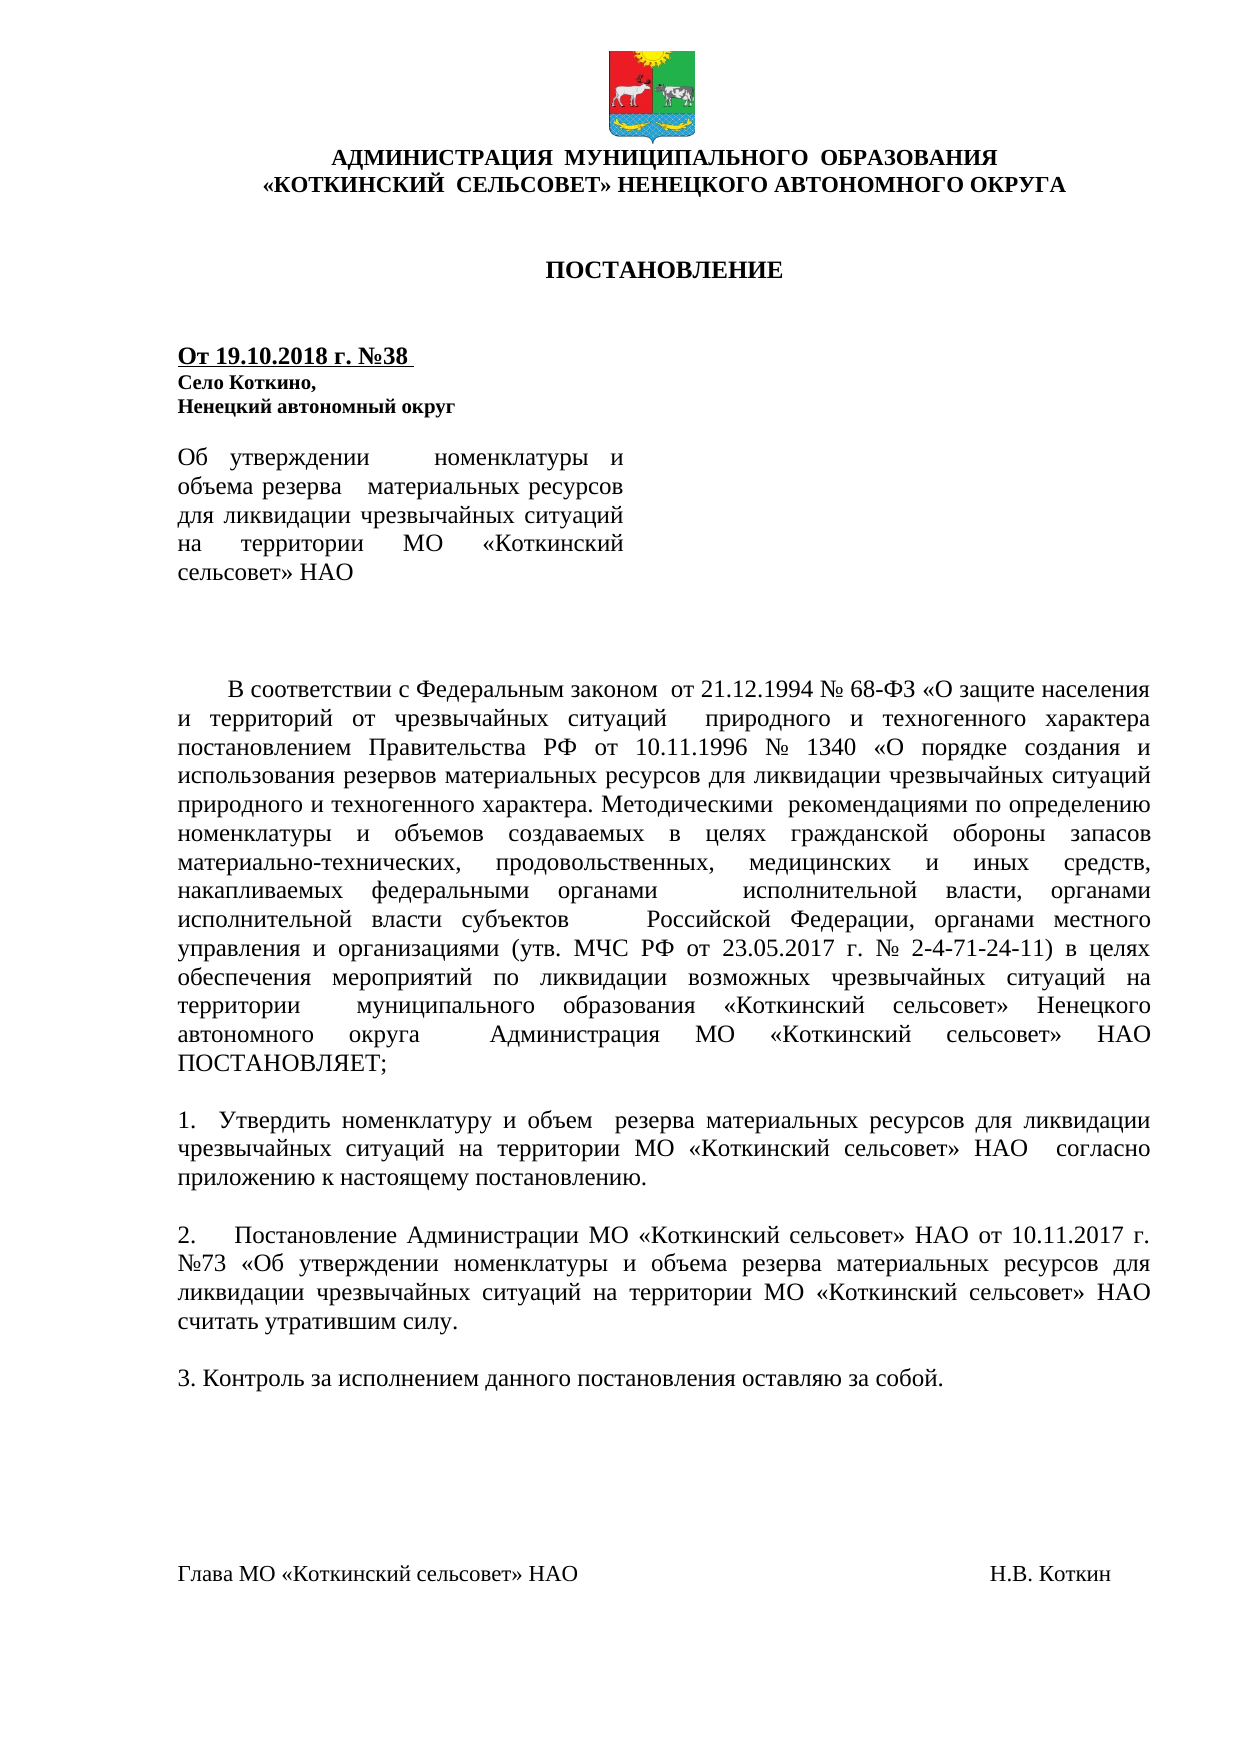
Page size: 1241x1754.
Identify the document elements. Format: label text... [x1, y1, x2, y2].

text «КОТКИНСКИЙ СЕЛЬСОВЕТ» НЕНЕЦКОГО АВТОНОМНОГО ОКРУГА [177, 171, 1152, 197]
picture [609, 51, 695, 144]
text ПОСТАНОВЛЕНИЕ [177, 255, 1152, 283]
text В соответствии с Федеральным законом от 21.12.1994 № 68-ФЗ «О защите населения и территорий от чрезвычайных ситуаций природного и техногенного характера постановлением Правительства РФ от 10.11.1996 № 1340 «О порядке создания и использования резервов материальных ресурсов для ликвидации чрезвычайных ситуаций природного и техногенного характера. Методическими рекомендациями по определению номенклатуры и объемов создаваемых в целях гражданской обороны запасов материально-технических, продовольственных, медицинских и иных средств, накапливаемых федеральными органами исполнительной власти, органами исполнительной власти субъектов Российской Федерации, органами местного управления и организациями (утв. МЧС РФ от 23.05.2017 г. № 2-4-71-24-11) в целях обеспечения мероприятий по ликвидации возможных чрезвычайных ситуаций на территории муниципального образования «Коткинский сельсовет» Ненецкого автономного округа Администрация МО «Коткинский сельсовет» НАО ПОСТАНОВЛЯЕТ; [177, 674, 1152, 1077]
table_header Об утверждении номенклатуры и объема резерва материальных ресурсов для ликвидации чрезвычайных ситуаций на территории МО «Коткинский сельсовет» НАО [166, 442, 635, 618]
text От 19.10.2018 г. №38 [177, 341, 1152, 370]
text Глава МО «Коткинский сельсовет» НАО Н.В. Коткин [177, 1560, 1152, 1587]
text 3. Контроль за исполнением данного постановления оставляю за собой. [177, 1363, 1152, 1392]
text Село Коткино, [177, 370, 1152, 394]
text Ненецкий автономный округ [177, 394, 1152, 418]
text 1. Утвердить номенклатуру и объем резерва материальных ресурсов для ликвидации чрезвычайных ситуаций на территории МО «Коткинский сельсовет» НАО согласно приложению к настоящему постановлению. [177, 1105, 1152, 1191]
text 2. Постановление Администрации МО «Коткинский сельсовет» НАО от 10.11.2017 г. №73 «Об утверждении номенклатуры и объема резерва материальных ресурсов для ликвидации чрезвычайных ситуаций на территории МО «Коткинский сельсовет» НАО считать утратившим силу. [177, 1220, 1152, 1335]
text АДМИНИСТРАЦИЯ МУНИЦИПАЛЬНОГО ОБРАЗОВАНИЯ [177, 144, 1152, 171]
